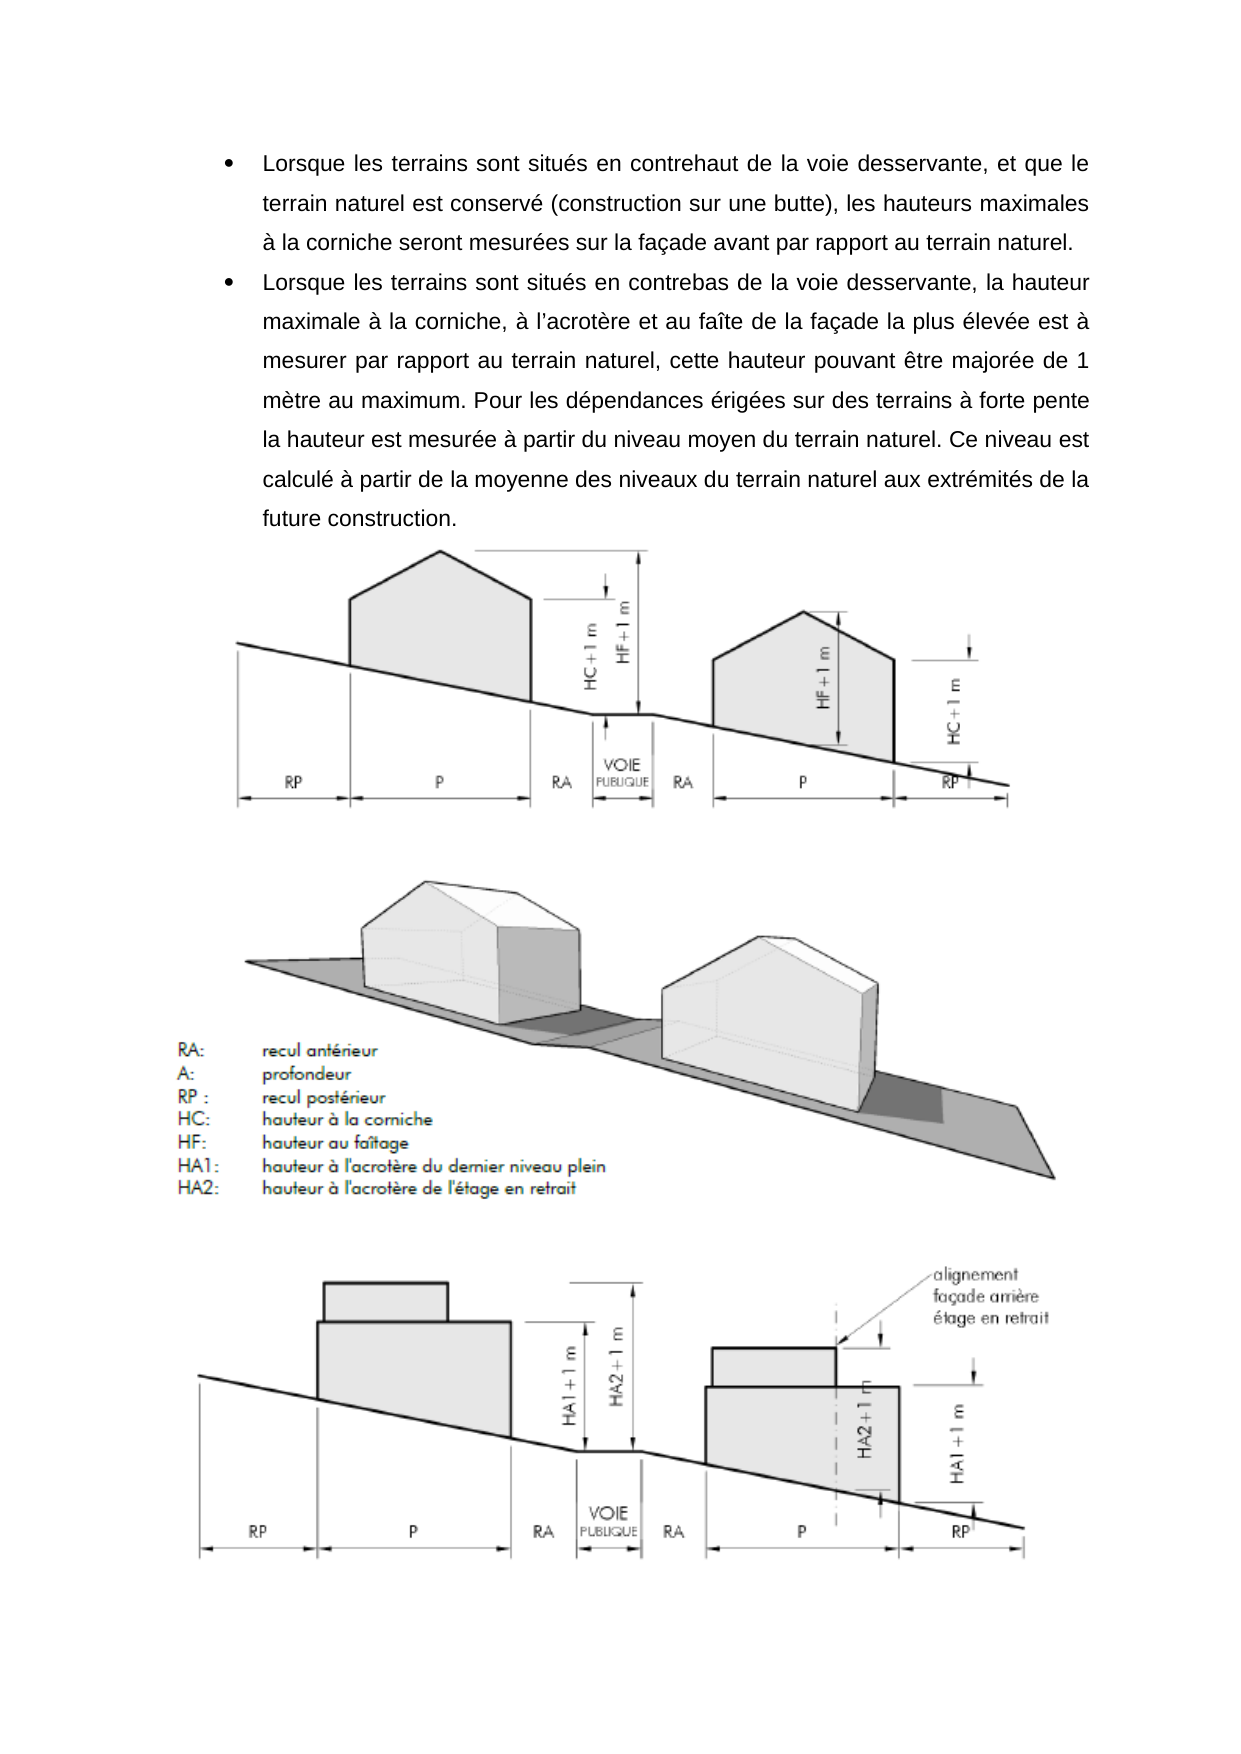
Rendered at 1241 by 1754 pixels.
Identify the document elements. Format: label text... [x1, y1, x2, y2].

picture [171, 875, 1070, 1210]
picture [220, 544, 1020, 823]
picture [182, 1262, 1058, 1571]
list Lorsque les terrains sont situés en contrebas de la voie desservante, la hauteur maximale à la corniche, à l’acrotère et au faîte de la façade la plus élevée est à mesurer par rapport au terrain naturel, cette hauteur pouvant être majorée de 1 mètre au maximum. Pour les dépendances érigées sur des terrains à forte pente la hauteur est mesurée à partir du niveau moyen du terrain naturel. Ce niveau est calculé à partir de la moyenne des niveaux du terrain naturel aux extrémités de la future construction. [225, 268, 1090, 532]
list Lorsque les terrains sont situés en contrehaut de la voie desservante, et que le terrain naturel est conservé (construction sur une butte), les hauteurs maximales à la corniche seront mesurées sur la façade avant par rapport au terrain naturel. [225, 150, 1090, 255]
